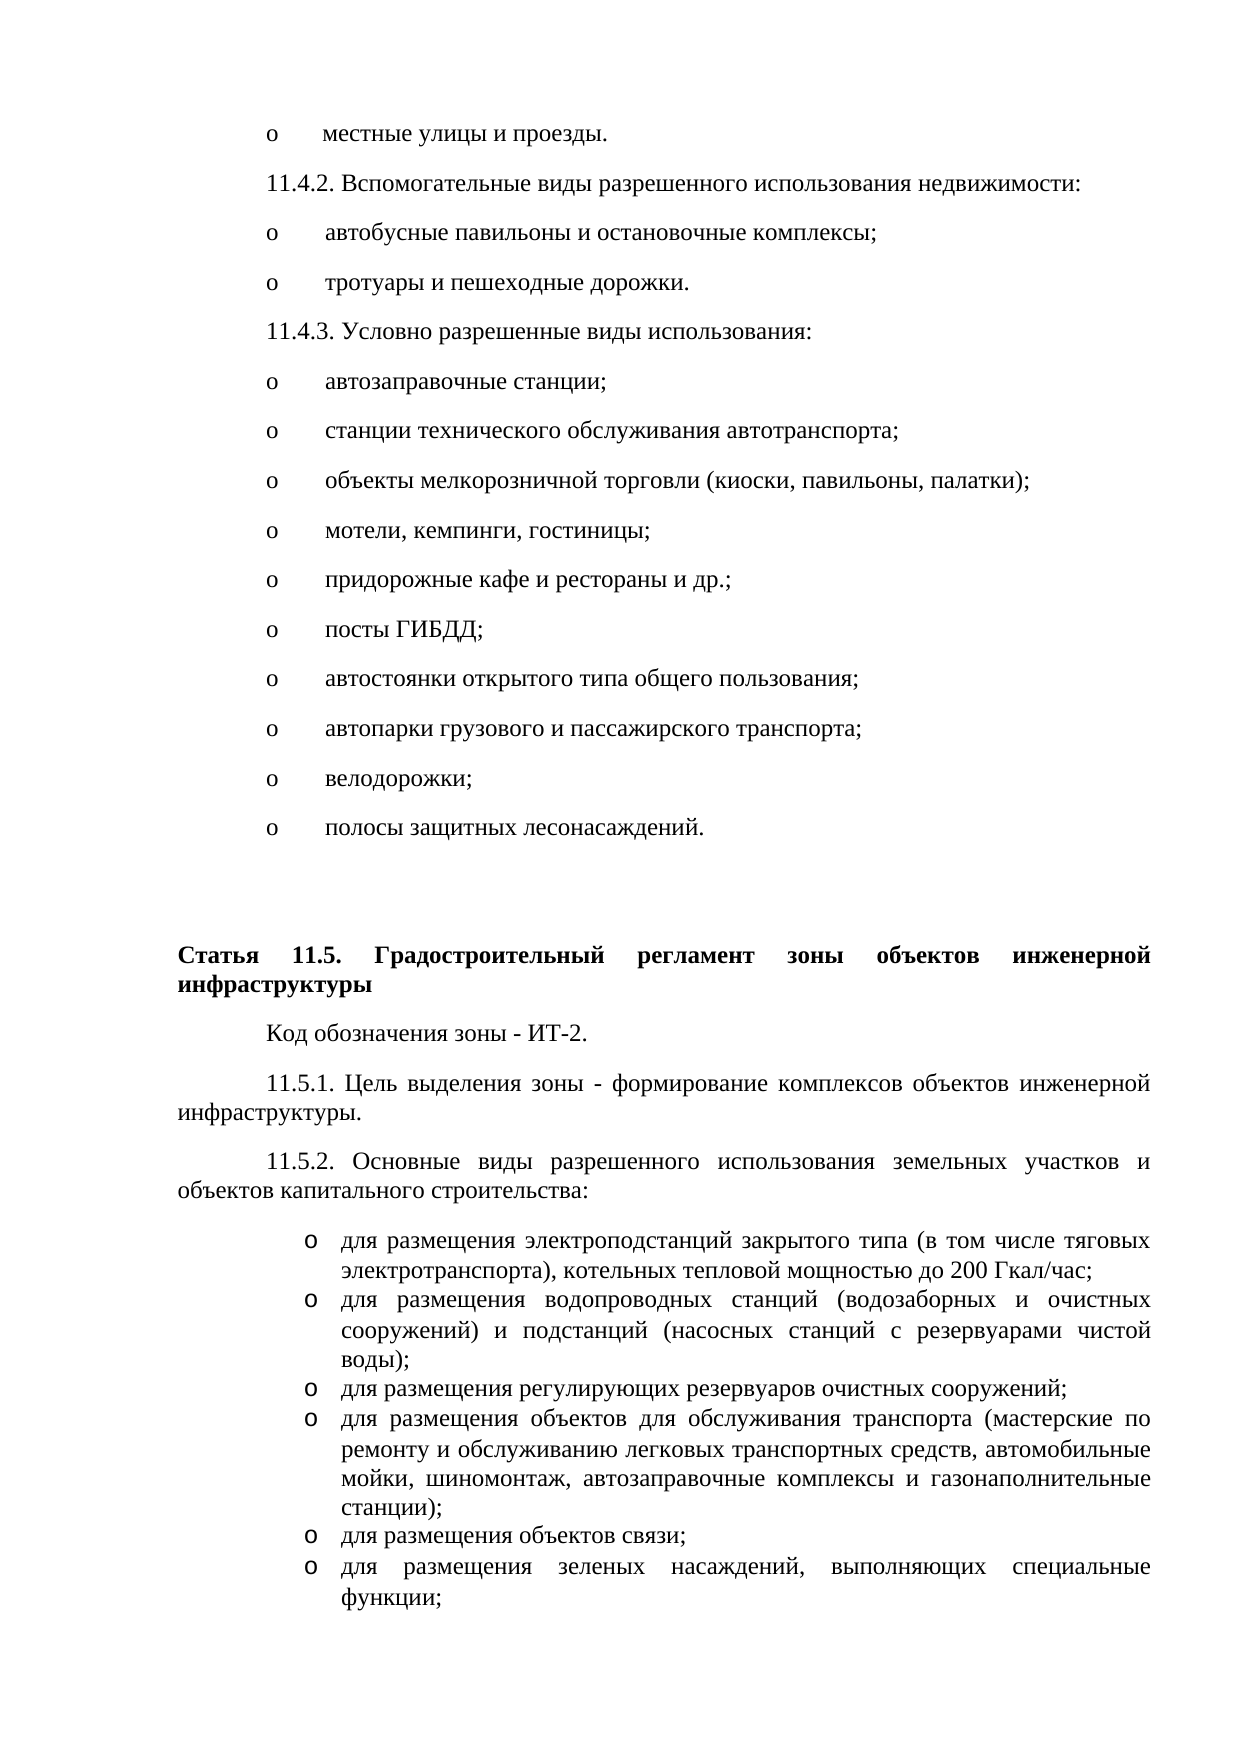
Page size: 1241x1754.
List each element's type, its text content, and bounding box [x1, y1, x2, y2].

text o автостоянки открытого типа общего пользования; [177, 663, 1152, 692]
list для размещения объектов для обслуживания транспорта (мастерские по ремонту и обслуживанию легковых транспортных средств, автомобильные мойки, шиномонтаж, автозаправочные комплексы и газонаполнительные станции); [303, 1403, 1152, 1521]
text o автобусные павильоны и остановочные комплексы; [177, 217, 1152, 246]
text 11.5.1. Цель выделения зоны - формирование комплексов объектов инженерной инфраструктуры. [177, 1068, 1152, 1126]
list Статья 11.5. Градостроительный регламент зоны объектов инженерной инфраструктуры [177, 940, 1152, 998]
list для размещения водопроводных станций (водозаборных и очистных сооружений) и подстанций (насосных станций с резервуарами чистой воды); [303, 1284, 1152, 1373]
text о местные улицы и проезды. [266, 118, 1152, 147]
list для размещения зеленых насаждений, выполняющих специальные функции; [303, 1551, 1152, 1611]
text 11.5.2. Основные виды разрешенного использования земельных участков и объектов капитального строительства: [177, 1146, 1152, 1204]
text o полосы защитных лесонасаждений. [177, 812, 1152, 841]
text 11.4.2. Вспомогательные виды разрешенного использования недвижимости: [177, 168, 1152, 196]
text o автозаправочные станции; [177, 366, 1152, 395]
text o тротуары и пешеходные дорожки. [177, 267, 1152, 296]
text o велодорожки; [177, 763, 1152, 791]
text Код обозначения зоны - ИТ-2. [177, 1018, 1152, 1047]
text o мотели, кемпинги, гостиницы; [177, 515, 1152, 543]
list для размещения электроподстанций закрытого типа (в том числе тяговых электротранспорта), котельных тепловой мощностью до 200 Гкал/час; [303, 1225, 1152, 1284]
text o станции технического обслуживания автотранспорта; [177, 416, 1152, 444]
text 11.4.3. Условно разрешенные виды использования: [177, 316, 1152, 345]
list для размещения объектов связи; [303, 1521, 1152, 1551]
text o объекты мелкорозничной торговли (киоски, павильоны, палатки); [177, 465, 1152, 494]
text o посты ГИБДД; [177, 614, 1152, 643]
text o придорожные кафе и рестораны и др.; [177, 564, 1152, 593]
list для размещения регулирующих резервуаров очистных сооружений; [303, 1373, 1152, 1403]
text o автопарки грузового и пассажирского транспорта; [177, 713, 1152, 742]
